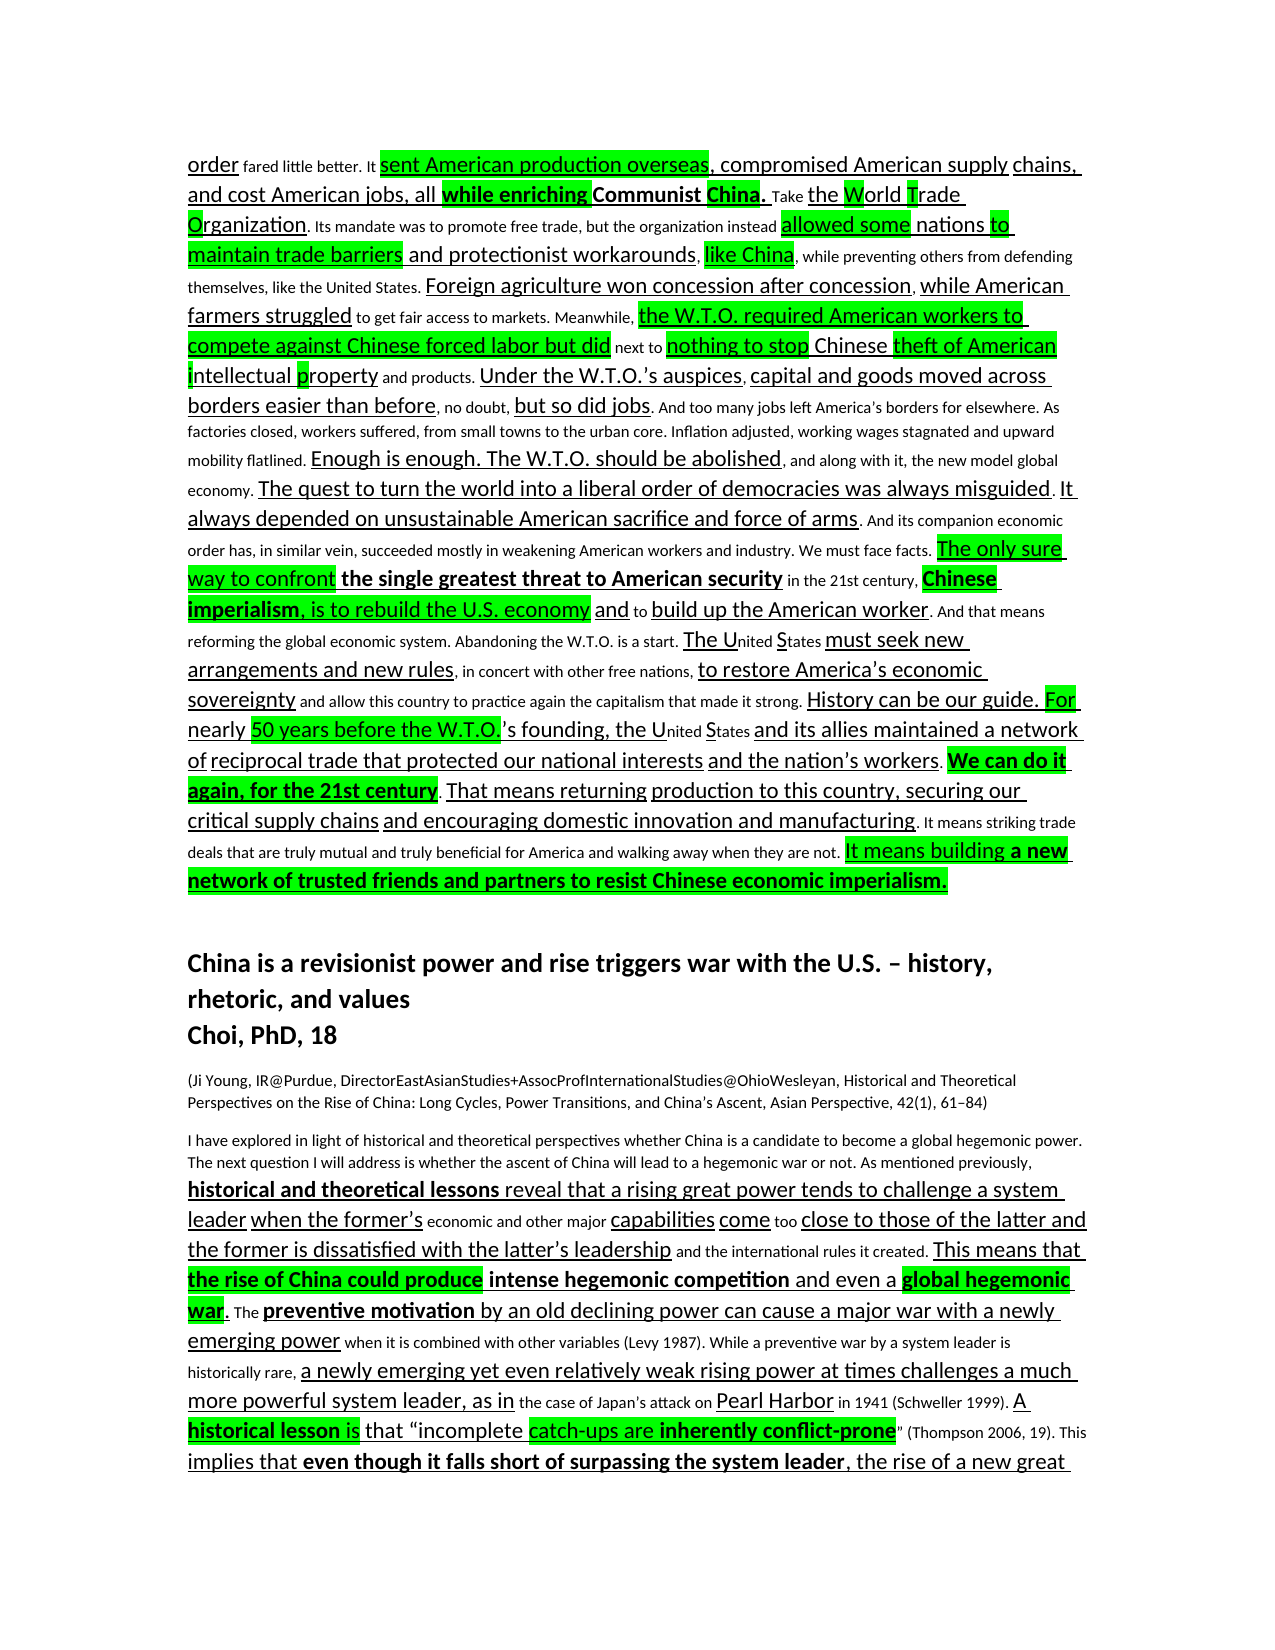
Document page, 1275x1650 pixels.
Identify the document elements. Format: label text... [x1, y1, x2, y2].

text (Ji Young, IR@Purdue, DirectorEastAsianStudies+AssocProfInternationalStudies@OhioWesleyan, Historical and Theoretical Perspectives on the Rise of China: Long Cycles, Power Transitions, and China’s Ascent, Asian Perspective, 42(1), 61–84) [187, 1070, 1087, 1112]
text Choi, PhD, 18 [187, 1018, 1087, 1051]
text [187, 150, 1087, 895]
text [187, 1131, 1087, 1475]
text China is a revisionist power and rise triggers war with the U.S. – history, rhetoric, and values [187, 947, 1087, 1015]
